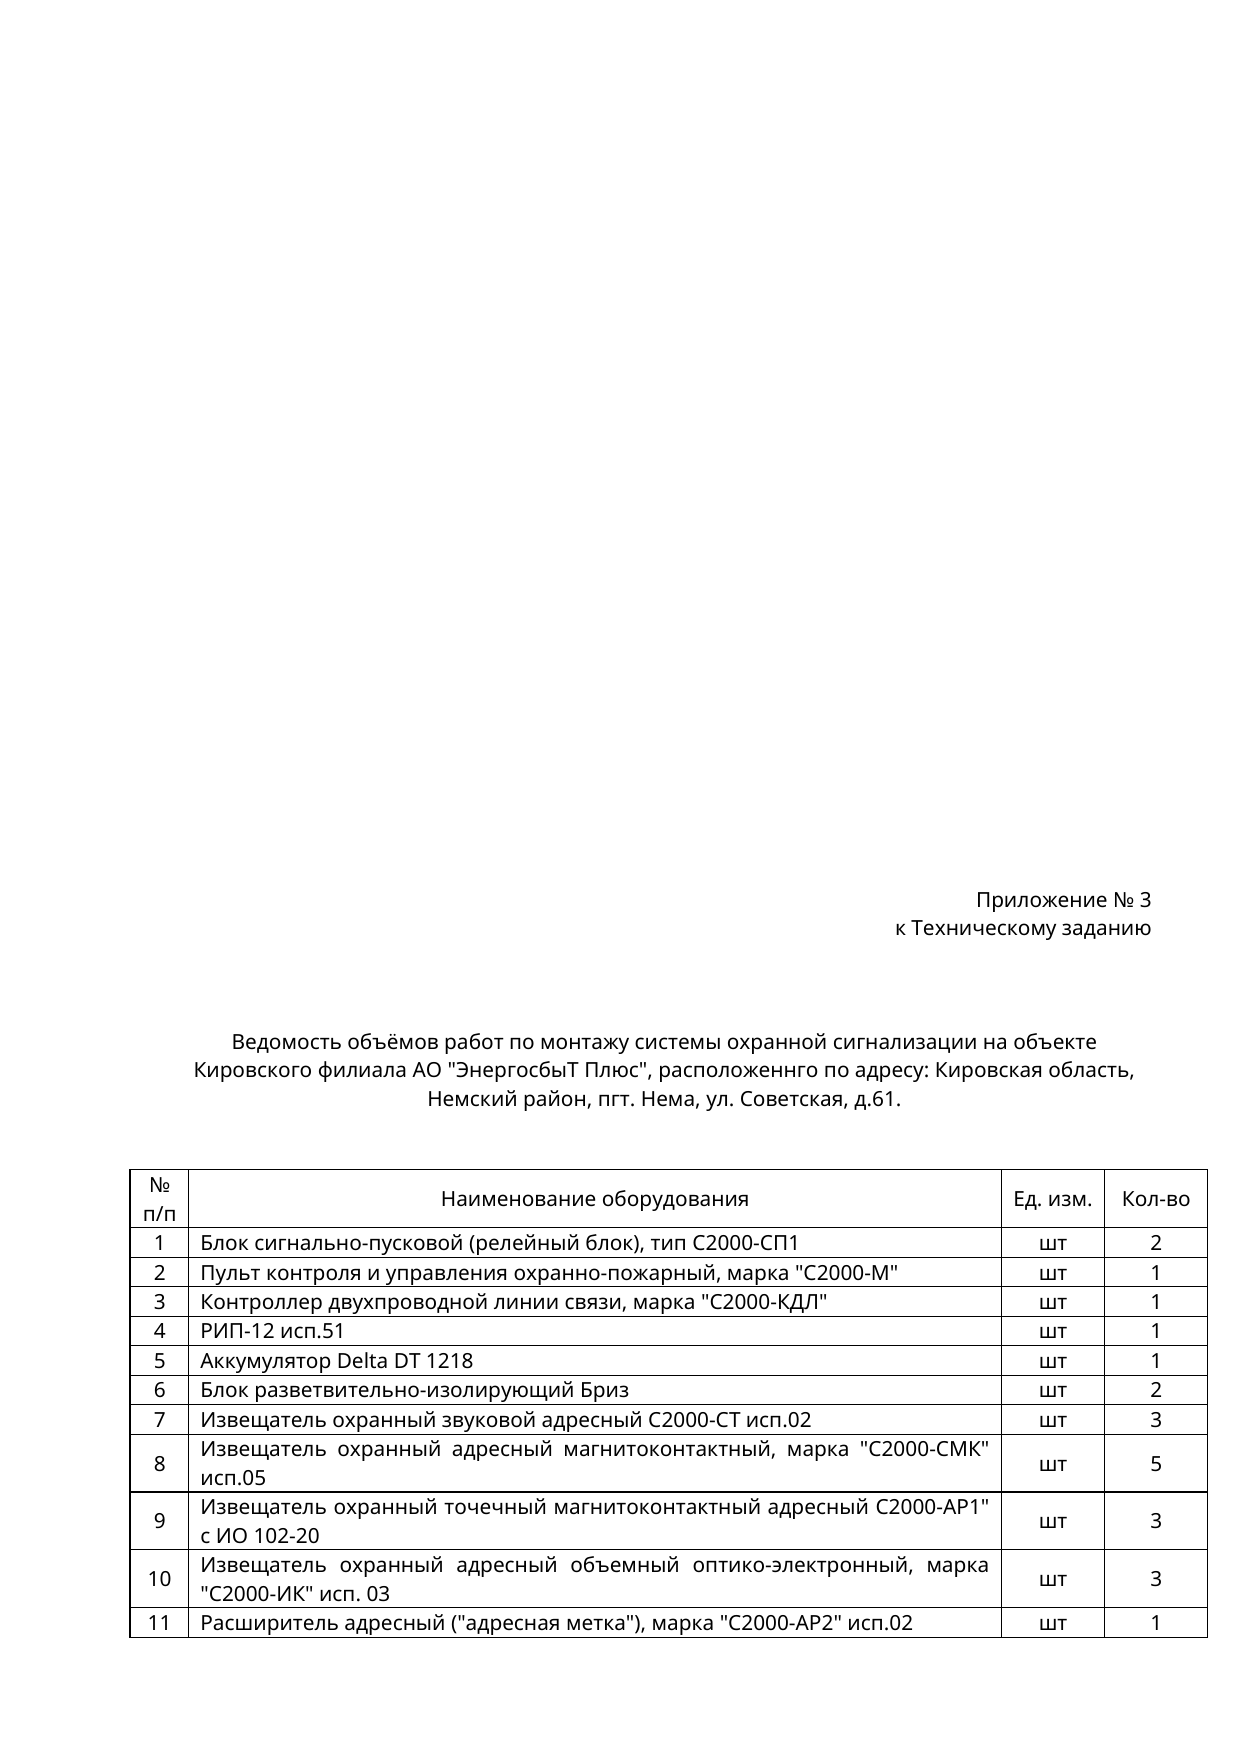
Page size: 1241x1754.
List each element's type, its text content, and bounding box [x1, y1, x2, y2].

table_cell шт [1002, 1317, 1104, 1345]
text к Техническому заданию [177, 913, 1152, 942]
table_cell шт [1002, 1435, 1104, 1491]
table_cell 4 [131, 1317, 188, 1345]
table_cell 3 [1105, 1405, 1207, 1433]
table_cell 1 [1105, 1346, 1207, 1374]
table_cell 2 [1105, 1228, 1207, 1257]
table_cell Извещатель охранный звуковой адресный С2000-СТ исп.02 [189, 1405, 1001, 1433]
text Приложение № 3 [177, 885, 1152, 913]
table_cell Извещатель охранный адресный объемный оптико-электронный, марка "С2000-ИК" исп. 03 [189, 1550, 1001, 1607]
table_cell 2 [131, 1258, 188, 1286]
table_cell Аккумулятор Delta DT 1218 [189, 1346, 1001, 1374]
table_cell шт [1002, 1550, 1104, 1607]
table_header Ед. изм. [1002, 1170, 1104, 1227]
table_cell 10 [131, 1550, 188, 1607]
table_cell шт [1002, 1608, 1104, 1637]
table_header Наименование оборудования [189, 1170, 1001, 1227]
table_cell Блок сигнально-пусковой (релейный блок), тип С2000-СП1 [189, 1228, 1001, 1257]
table_cell 1 [1105, 1608, 1207, 1637]
table_cell 3 [1105, 1550, 1207, 1607]
table_cell Извещатель охранный точечный магнитоконтактный адресный С2000-АР1" с ИО 102-20 [189, 1493, 1001, 1549]
table_cell 2 [1105, 1376, 1207, 1404]
table_cell 3 [131, 1287, 188, 1316]
table_header № п/п [131, 1170, 188, 1227]
text Ведомость объёмов работ по монтажу системы охранной сигнализации на объекте Кировского филиала АО "ЭнергосбыТ Плюс", расположеннго по адресу: Кировская область, Немский район, пгт. Нема, ул. Советская, д.61. [177, 1027, 1152, 1112]
table_cell шт [1002, 1228, 1104, 1257]
table_cell шт [1002, 1346, 1104, 1374]
table_cell Пульт контроля и управления охранно-пожарный, марка "С2000-М" [189, 1258, 1001, 1286]
table_cell 1 [131, 1228, 188, 1257]
table_cell шт [1002, 1493, 1104, 1549]
table_cell РИП-12 исп.51 [189, 1317, 1001, 1345]
table_cell шт [1002, 1405, 1104, 1433]
table_cell 3 [1105, 1493, 1207, 1549]
table_cell 8 [131, 1435, 188, 1491]
table_cell Контроллер двухпроводной линии связи, марка "С2000-КДЛ" [189, 1287, 1001, 1316]
table_cell Расширитель адресный ("адресная метка"), марка "С2000-АР2" исп.02 [189, 1608, 1001, 1637]
table_cell 1 [1105, 1287, 1207, 1316]
table_cell 11 [131, 1608, 188, 1637]
table_cell 1 [1105, 1258, 1207, 1286]
table_cell 6 [131, 1376, 188, 1404]
table_cell Извещатель охранный адресный магнитоконтактный, марка "С2000-СМК" исп.05 [189, 1435, 1001, 1491]
table_cell 5 [1105, 1435, 1207, 1491]
table_cell шт [1002, 1258, 1104, 1286]
table_cell 9 [131, 1493, 188, 1549]
table_cell 5 [131, 1346, 188, 1374]
table_cell шт [1002, 1376, 1104, 1404]
table_cell шт [1002, 1287, 1104, 1316]
table_header Кол-во [1105, 1170, 1207, 1227]
table_cell 7 [131, 1405, 188, 1433]
table_cell Блок разветвительно-изолирующий Бриз [189, 1376, 1001, 1404]
table_cell 1 [1105, 1317, 1207, 1345]
